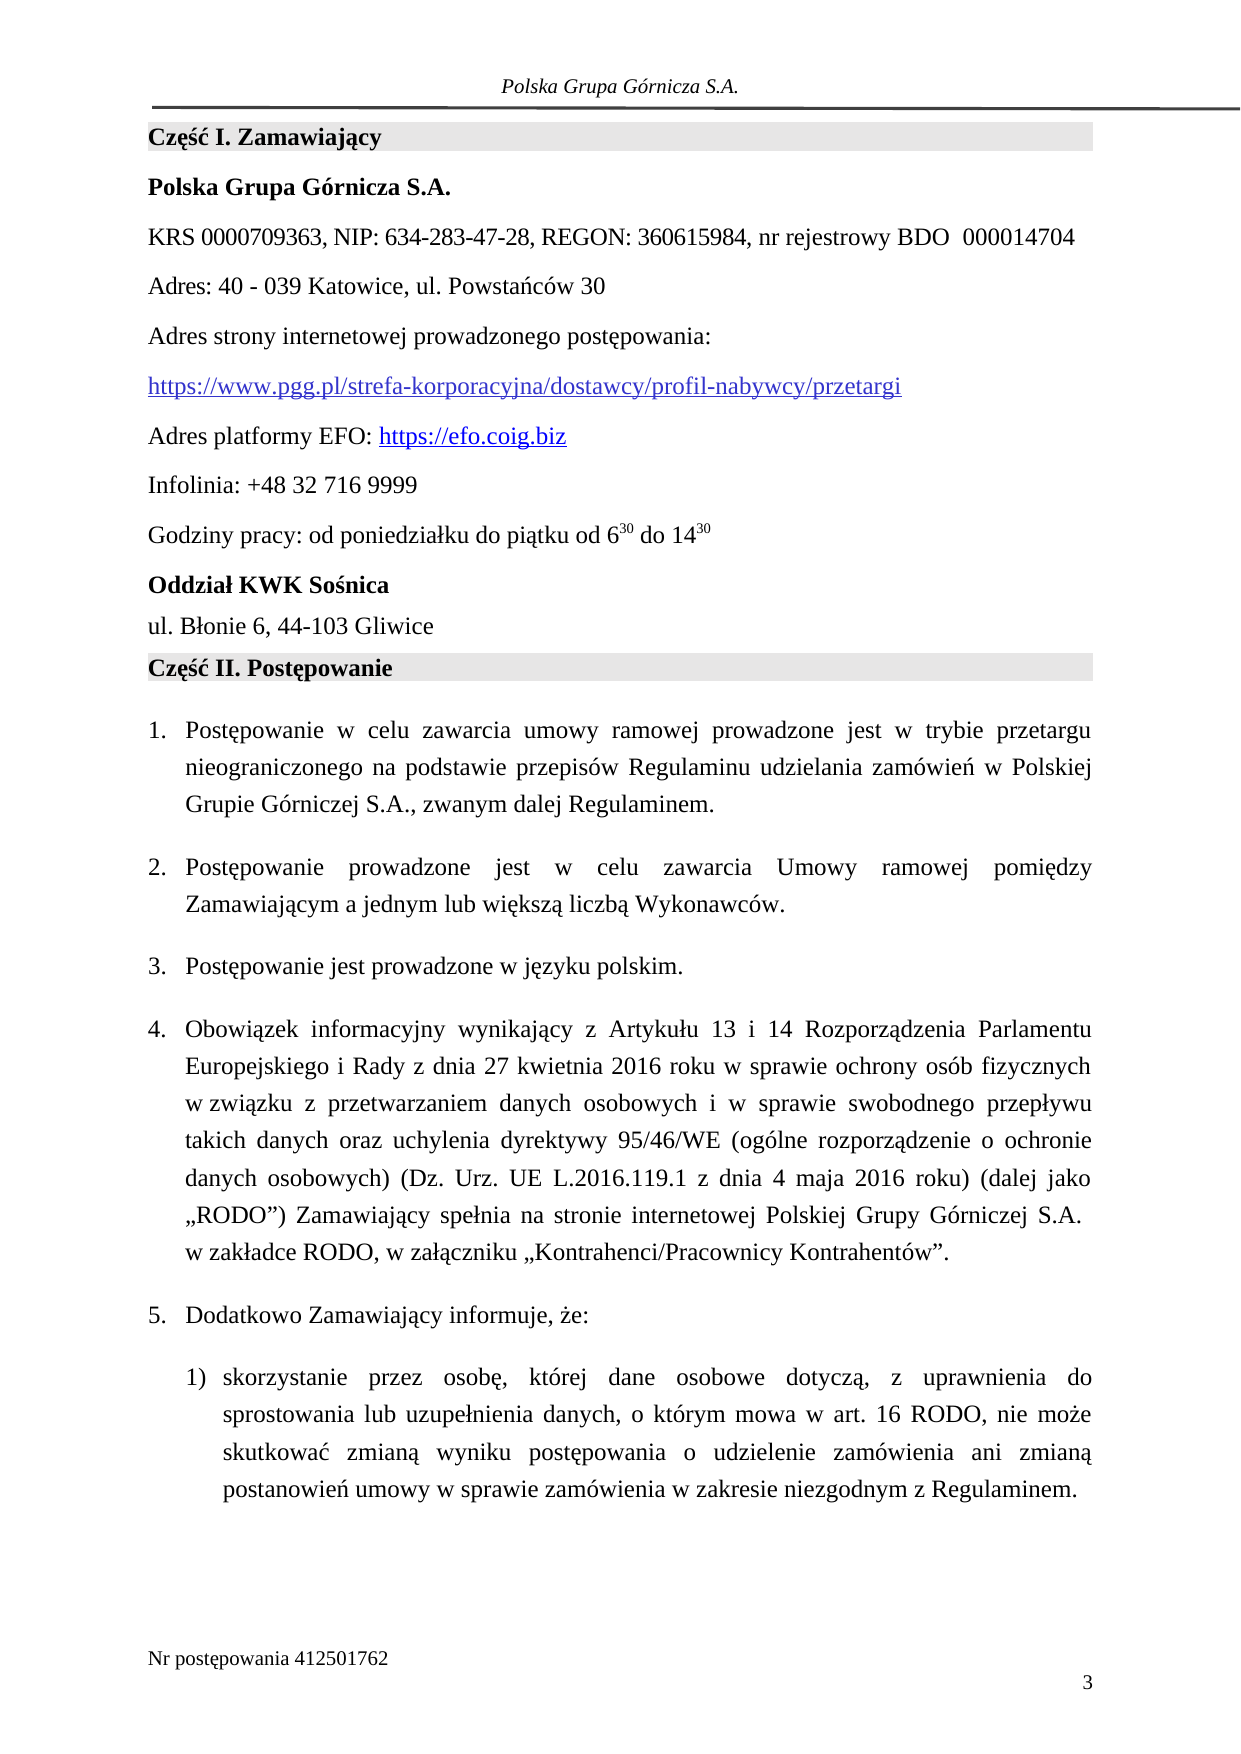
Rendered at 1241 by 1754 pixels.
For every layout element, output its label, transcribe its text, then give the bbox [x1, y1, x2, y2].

list Obowiązek informacyjny wynikający z Artykułu 13 i 14 Rozporządzenia Parlamentu Europejskiego i Rady z dnia 27 kwietnia 2016 roku w sprawie ochrony osób fizycznych w związku z przetwarzaniem danych osobowych i w sprawie swobodnego przepływu takich danych oraz uchylenia dyrektywy 95/46/WE (ogólne rozporządzenie o ochronie danych osobowych) (Dz. Urz. UE L.2016.119.1 z dnia 4 maja 2016 roku) (dalej jako „RODO”) Zamawiający spełnia na stronie internetowej Polskiej Grupy Górniczej S.A. w zakładce RODO, w załączniku „Kontrahenci/Pracownicy Kontrahentów”. [148, 1014, 1093, 1266]
text Polska Grupa Górnicza S.A. [148, 172, 1093, 201]
text Infolinia: +48 32 716 9999 [148, 471, 1093, 499]
text Część I. Zamawiający [148, 122, 1093, 151]
text https://www.pgg.pl/strefa-korporacyjna/dostawcy/profil-nabywcy/przetargi [148, 371, 1093, 400]
list Postępowanie w celu zawarcia umowy ramowej prowadzone jest w trybie przetargu nieograniczonego na podstawie przepisów Regulaminu udzielania zamówień w Polskiej Grupie Górniczej S.A., zwanym dalej Regulaminem. [148, 715, 1093, 818]
text Część II. Postępowanie [148, 653, 1093, 681]
list Postępowanie prowadzone jest w celu zawarcia Umowy ramowej pomiędzy Zamawiającym a jednym lub większą liczbą Wykonawców. [148, 852, 1093, 918]
list Dodatkowo Zamawiający informuje, że: [148, 1300, 1093, 1328]
list Postępowanie jest prowadzone w języku polskim. [148, 951, 1093, 980]
text ul. Błonie 6, 44-103 Gliwice [148, 611, 1093, 640]
text Godziny pracy: od poniedziałku do piątku od 630 do 1430 [148, 520, 1093, 549]
text Oddział KWK Sośnica [148, 570, 1093, 599]
text Adres platformy EFO: https://efo.coig.biz [148, 421, 1093, 449]
text Adres strony internetowej prowadzonego postępowania: [148, 321, 1093, 350]
text Adres: 40 - 039 Katowice, ul. Powstańców 30 [148, 271, 1093, 300]
text KRS 0000709363, NIP: 634-283-47-28, REGON: 360615984, nr rejestrowy BDO 000014704 [148, 222, 1093, 250]
list skorzystanie przez osobę, której dane osobowe dotyczą, z uprawnienia do sprostowania lub uzupełnienia danych, o którym mowa w art. 16 RODO, nie może skutkować zmianą wyniku postępowania o udzielenie zamówienia ani zmianą postanowień umowy w sprawie zamówienia w zakresie niezgodnym z Regulaminem. [185, 1362, 1093, 1503]
